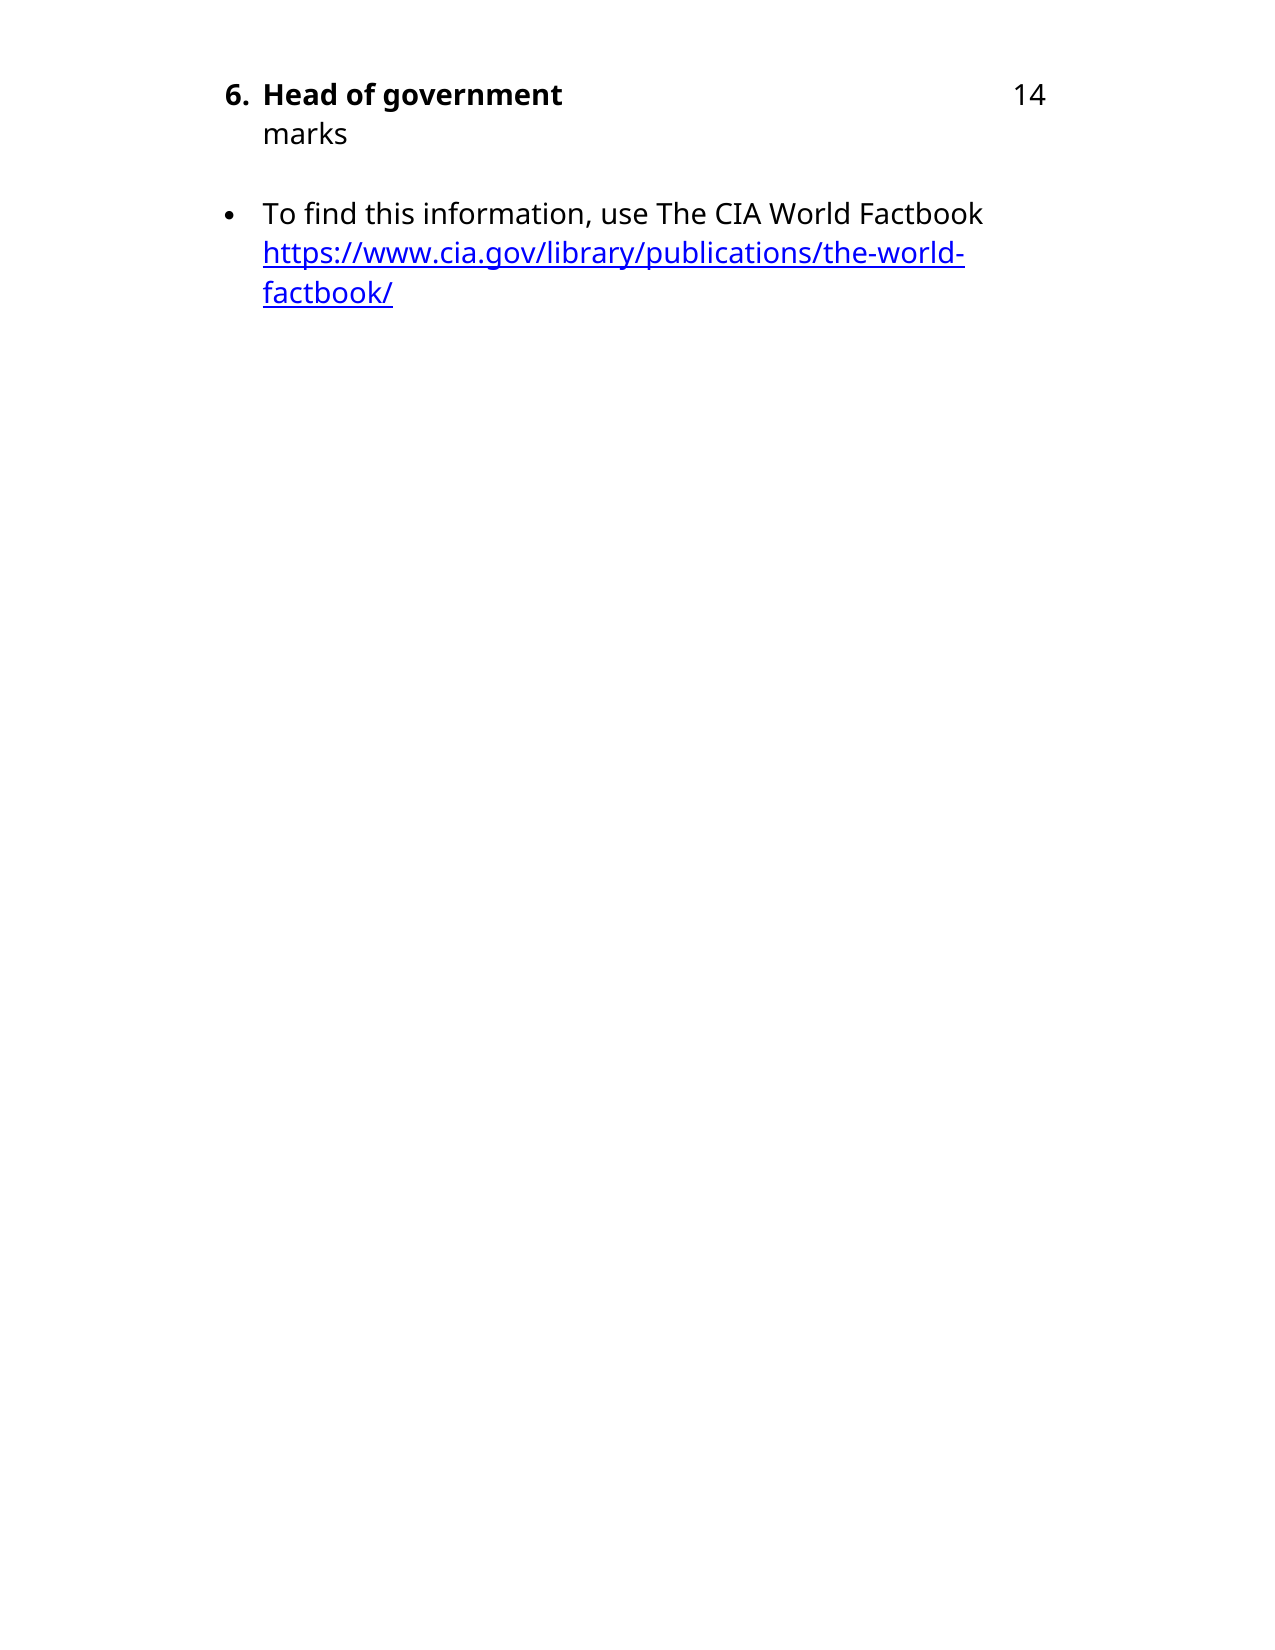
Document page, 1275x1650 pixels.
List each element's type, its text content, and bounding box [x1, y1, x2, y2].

list Head of government 14 marks [225, 74, 1087, 153]
list To find this information, use The CIA World Factbook https://www.cia.gov/library/publications/the-world-factbook/ [225, 193, 1087, 312]
